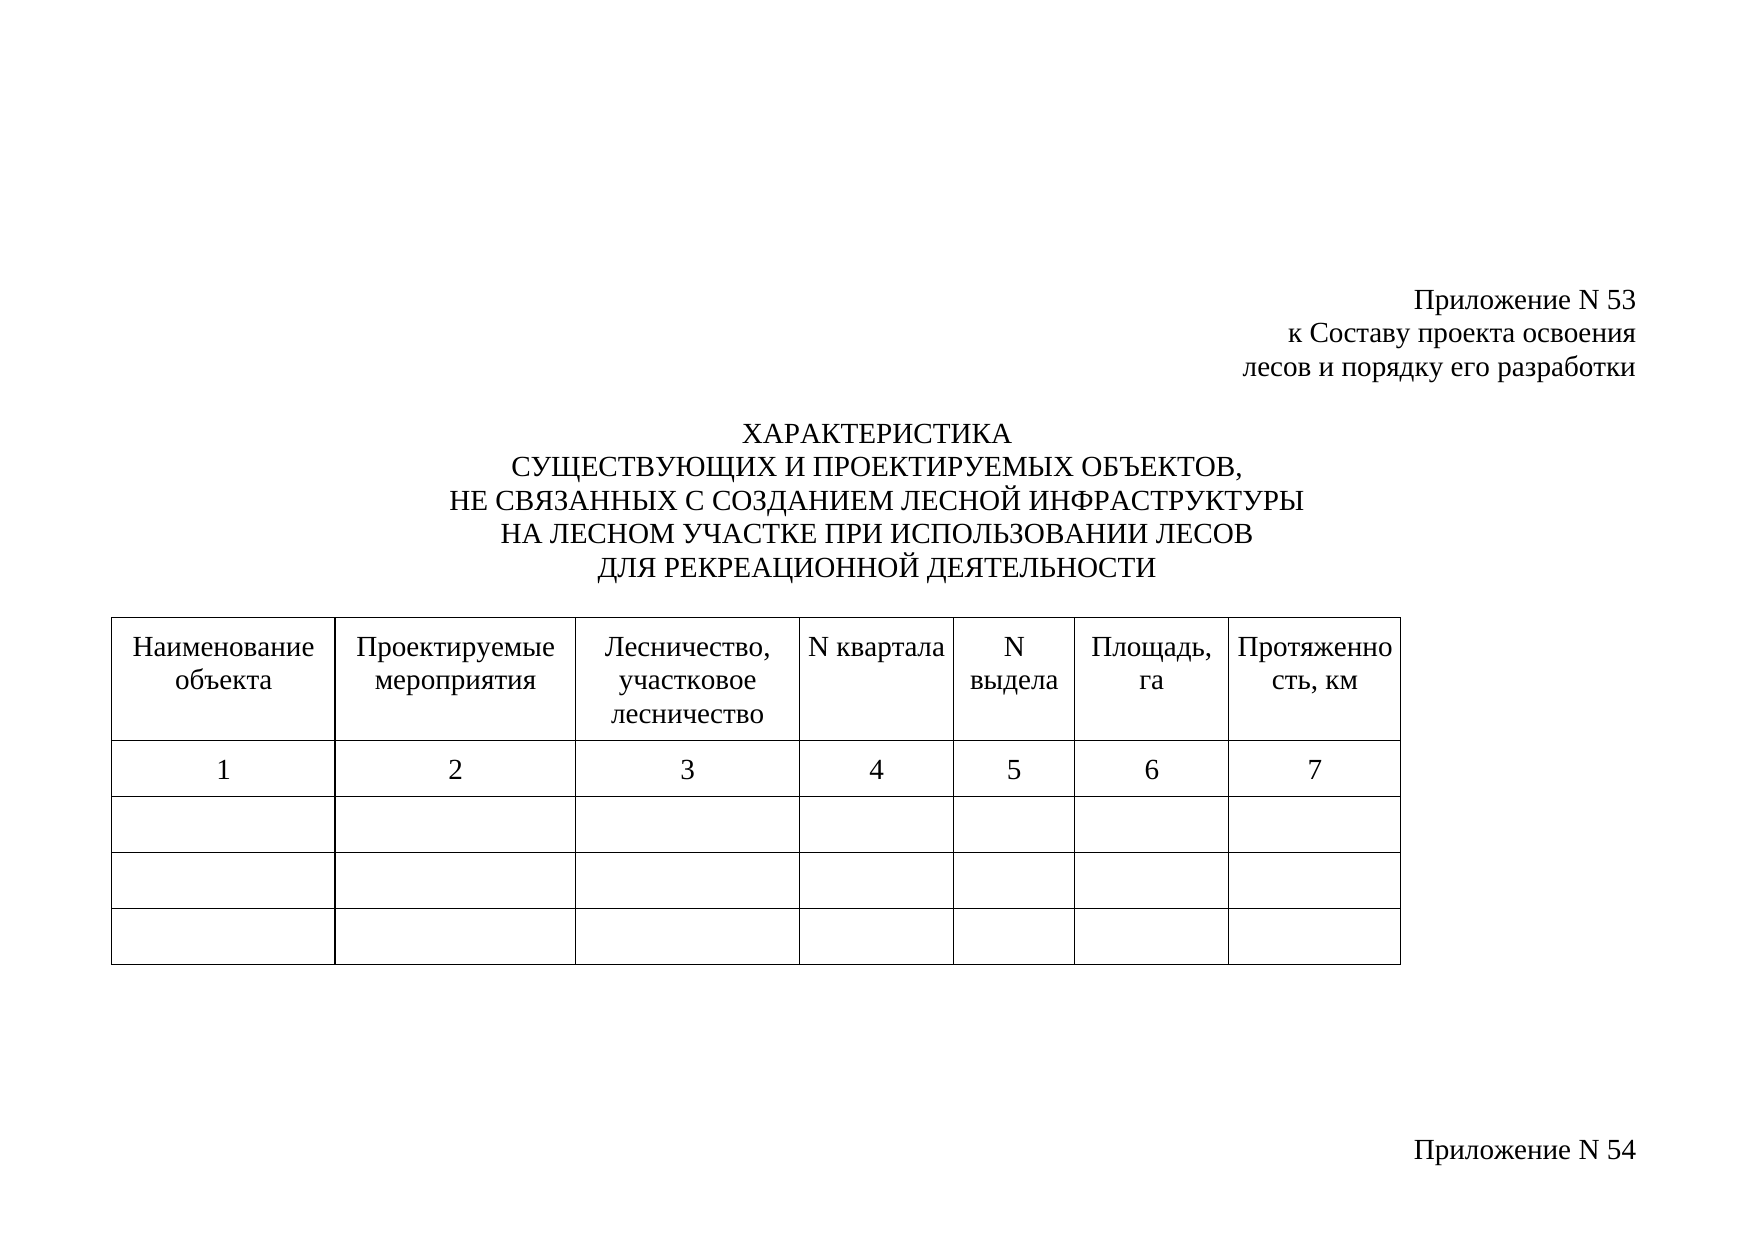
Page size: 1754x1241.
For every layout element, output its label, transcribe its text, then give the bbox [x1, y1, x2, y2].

text НА ЛЕСНОМ УЧАСТКЕ ПРИ ИСПОЛЬЗОВАНИИ ЛЕСОВ [118, 517, 1636, 550]
text ХАРАКТЕРИСТИКА [118, 416, 1636, 449]
text ДЛЯ РЕКРЕАЦИОННОЙ ДЕЯТЕЛЬНОСТИ [118, 550, 1636, 584]
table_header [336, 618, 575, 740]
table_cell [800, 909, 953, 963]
text к Составу проекта освоения [118, 315, 1636, 349]
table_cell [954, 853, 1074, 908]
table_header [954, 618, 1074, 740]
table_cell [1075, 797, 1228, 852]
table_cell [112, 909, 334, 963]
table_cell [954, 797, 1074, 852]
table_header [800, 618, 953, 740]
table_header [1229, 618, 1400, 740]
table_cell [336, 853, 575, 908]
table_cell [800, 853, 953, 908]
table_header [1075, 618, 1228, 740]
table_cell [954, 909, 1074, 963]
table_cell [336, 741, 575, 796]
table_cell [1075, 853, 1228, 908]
text Приложение N 54 [118, 1132, 1636, 1166]
text лесов и порядку его разработки [118, 349, 1636, 382]
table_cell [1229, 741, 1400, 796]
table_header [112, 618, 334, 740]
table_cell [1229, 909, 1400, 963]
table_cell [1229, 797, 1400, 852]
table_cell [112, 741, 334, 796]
text Приложение N 53 [118, 282, 1636, 315]
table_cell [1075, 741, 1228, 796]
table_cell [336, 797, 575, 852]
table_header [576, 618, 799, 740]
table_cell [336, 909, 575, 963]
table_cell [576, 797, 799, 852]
text НЕ СВЯЗАННЫХ С СОЗДАНИЕМ ЛЕСНОЙ ИНФРАСТРУКТУРЫ [118, 483, 1636, 517]
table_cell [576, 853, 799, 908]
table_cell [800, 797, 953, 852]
text СУЩЕСТВУЮЩИХ И ПРОЕКТИРУЕМЫХ ОБЪЕКТОВ, [118, 449, 1636, 483]
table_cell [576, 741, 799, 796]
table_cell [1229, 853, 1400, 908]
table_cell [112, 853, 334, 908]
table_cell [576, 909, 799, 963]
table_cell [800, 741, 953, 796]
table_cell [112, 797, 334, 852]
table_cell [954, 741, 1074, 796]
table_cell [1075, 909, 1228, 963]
